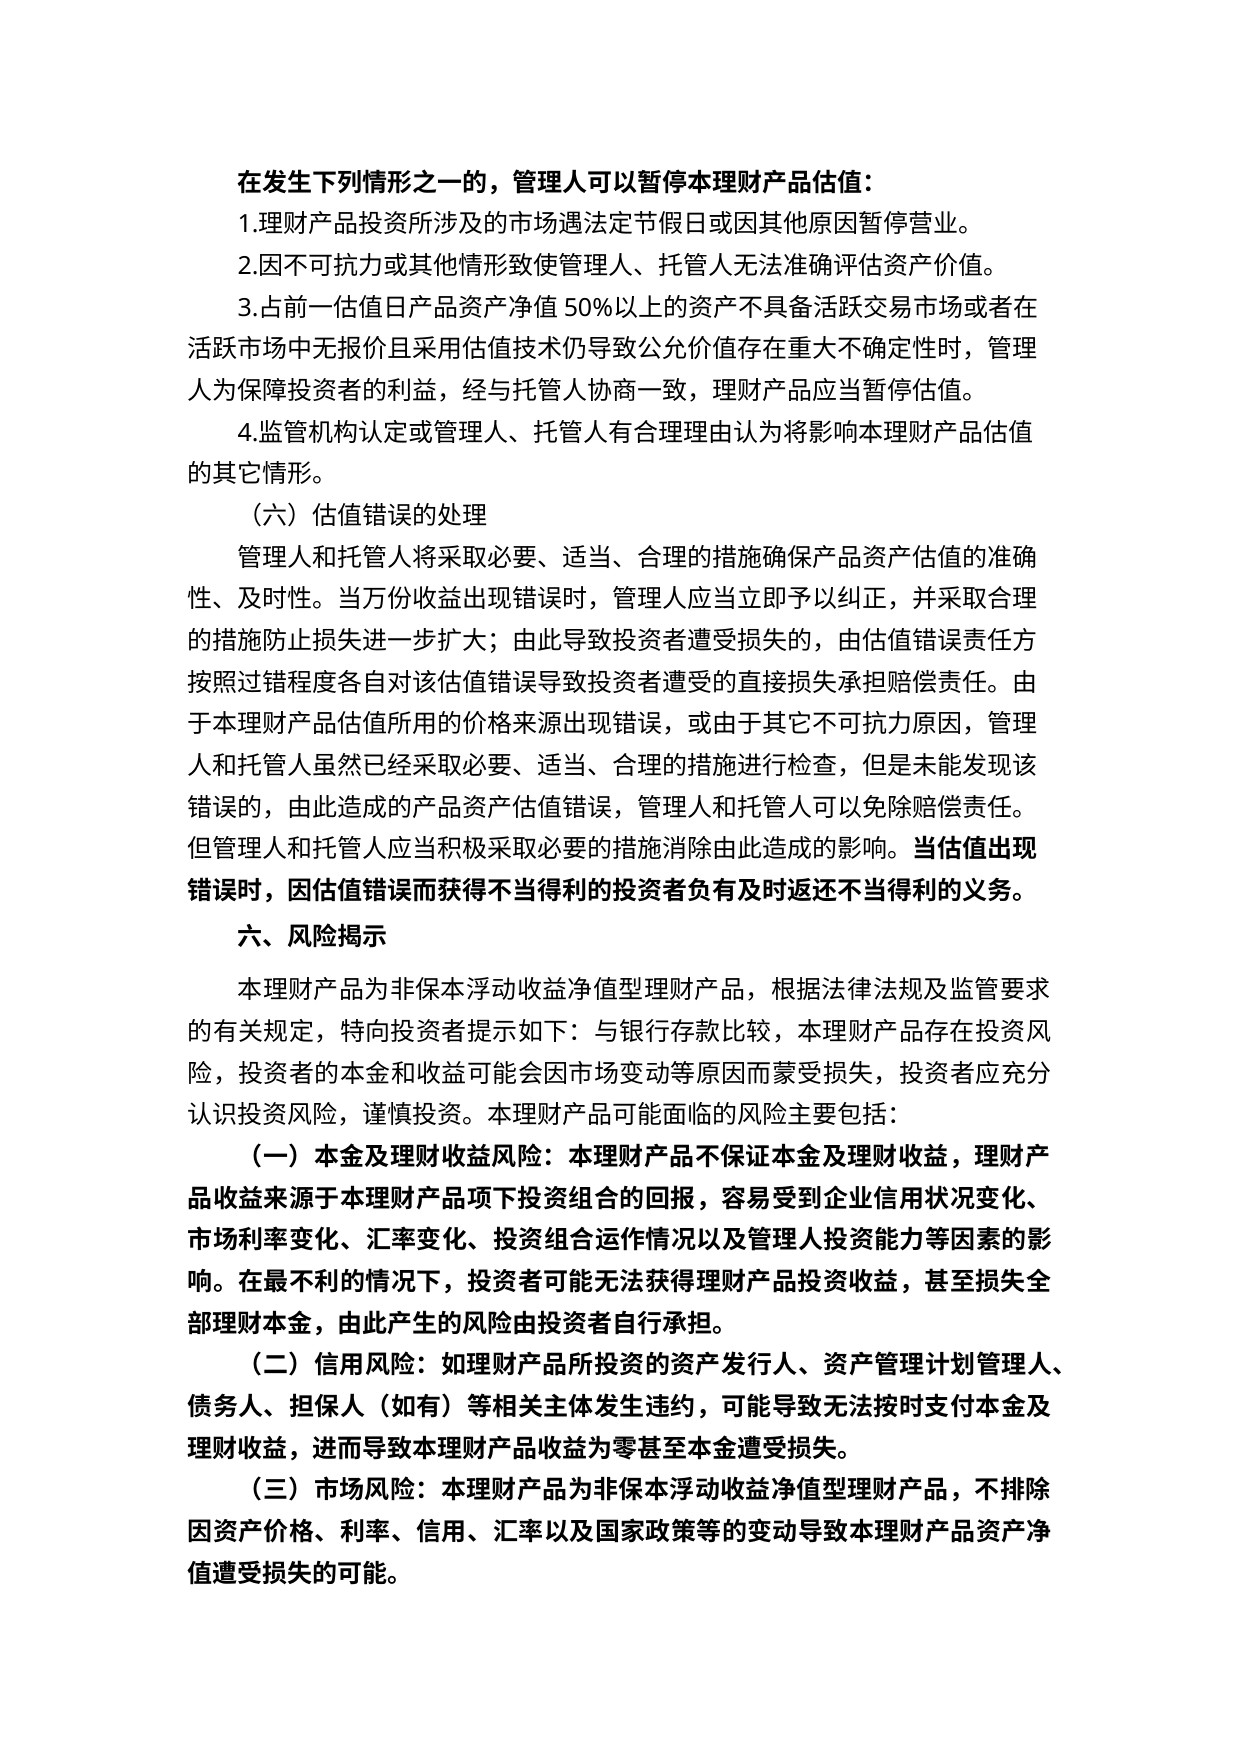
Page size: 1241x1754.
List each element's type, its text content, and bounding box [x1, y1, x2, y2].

text （一）本金及理财收益风险：本理财产品不保证本金及理财收益，理财产品收益来源于本理财产品项下投资组合的回报，容易受到企业信用状况变化、市场利率变化、汇率变化、投资组合运作情况以及管理人投资能力等因素的影响。在最不利的情况下，投资者可能无法获得理财产品投资收益，甚至损失全部理财本金，由此产生的风险由投资者自行承担。 [187, 1137, 1053, 1339]
text 2.因不可抗力或其他情形致使管理人、托管人无法准确评估资产价值。 [187, 245, 1053, 282]
text 3.占前一估值日产品资产净值50%以上的资产不具备活跃交易市场或者在活跃市场中无报价且采用估值技术仍导致公允价值存在重大不确定性时，管理人为保障投资者的利益，经与托管人协商一致，理财产品应当暂停估值。 [187, 287, 1053, 407]
text （六）估值错误的处理 [187, 495, 1053, 532]
text （三）市场风险：本理财产品为非保本浮动收益净值型理财产品，不排除因资产价格、利率、信用、汇率以及国家政策等的变动导致本理财产品资产净值遭受损失的可能。 [187, 1470, 1053, 1589]
text 管理人和托管人将采取必要、适当、合理的措施确保产品资产估值的准确性、及时性。当万份收益出现错误时，管理人应当立即予以纠正，并采取合理的措施防止损失进一步扩大；由此导致投资者遭受损失的，由估值错误责任方按照过错程度各自对该估值错误导致投资者遭受的直接损失承担赔偿责任。由于本理财产品估值所用的价格来源出现错误，或由于其它不可抗力原因，管理人和托管人虽然已经采取必要、适当、合理的措施进行检查，但是未能发现该错误的，由此造成的产品资产估值错误，管理人和托管人可以免除赔偿责任。但管理人和托管人应当积极采取必要的措施消除由此造成的影响。当估值出现错误时，因估值错误而获得不当得利的投资者负有及时返还不当得利的义务。 [187, 537, 1053, 907]
text 1.理财产品投资所涉及的市场遇法定节假日或因其他原因暂停营业。 [187, 204, 1053, 240]
text 本理财产品为非保本浮动收益净值型理财产品，根据法律法规及监管要求的有关规定，特向投资者提示如下：与银行存款比较，本理财产品存在投资风险，投资者的本金和收益可能会因市场变动等原因而蒙受损失，投资者应充分认识投资风险，谨慎投资。本理财产品可能面临的风险主要包括： [187, 970, 1053, 1131]
text 六、风险揭示 [187, 912, 1053, 954]
text （二）信用风险：如理财产品所投资的资产发行人、资产管理计划管理人、债务人、担保人（如有）等相关主体发生违约，可能导致无法按时支付本金及理财收益，进而导致本理财产品收益为零甚至本金遭受损失。 [187, 1345, 1053, 1464]
text 在发生下列情形之一的，管理人可以暂停本理财产品估值： [187, 162, 1053, 198]
text 4.监管机构认定或管理人、托管人有合理理由认为将影响本理财产品估值的其它情形。 [187, 412, 1053, 490]
